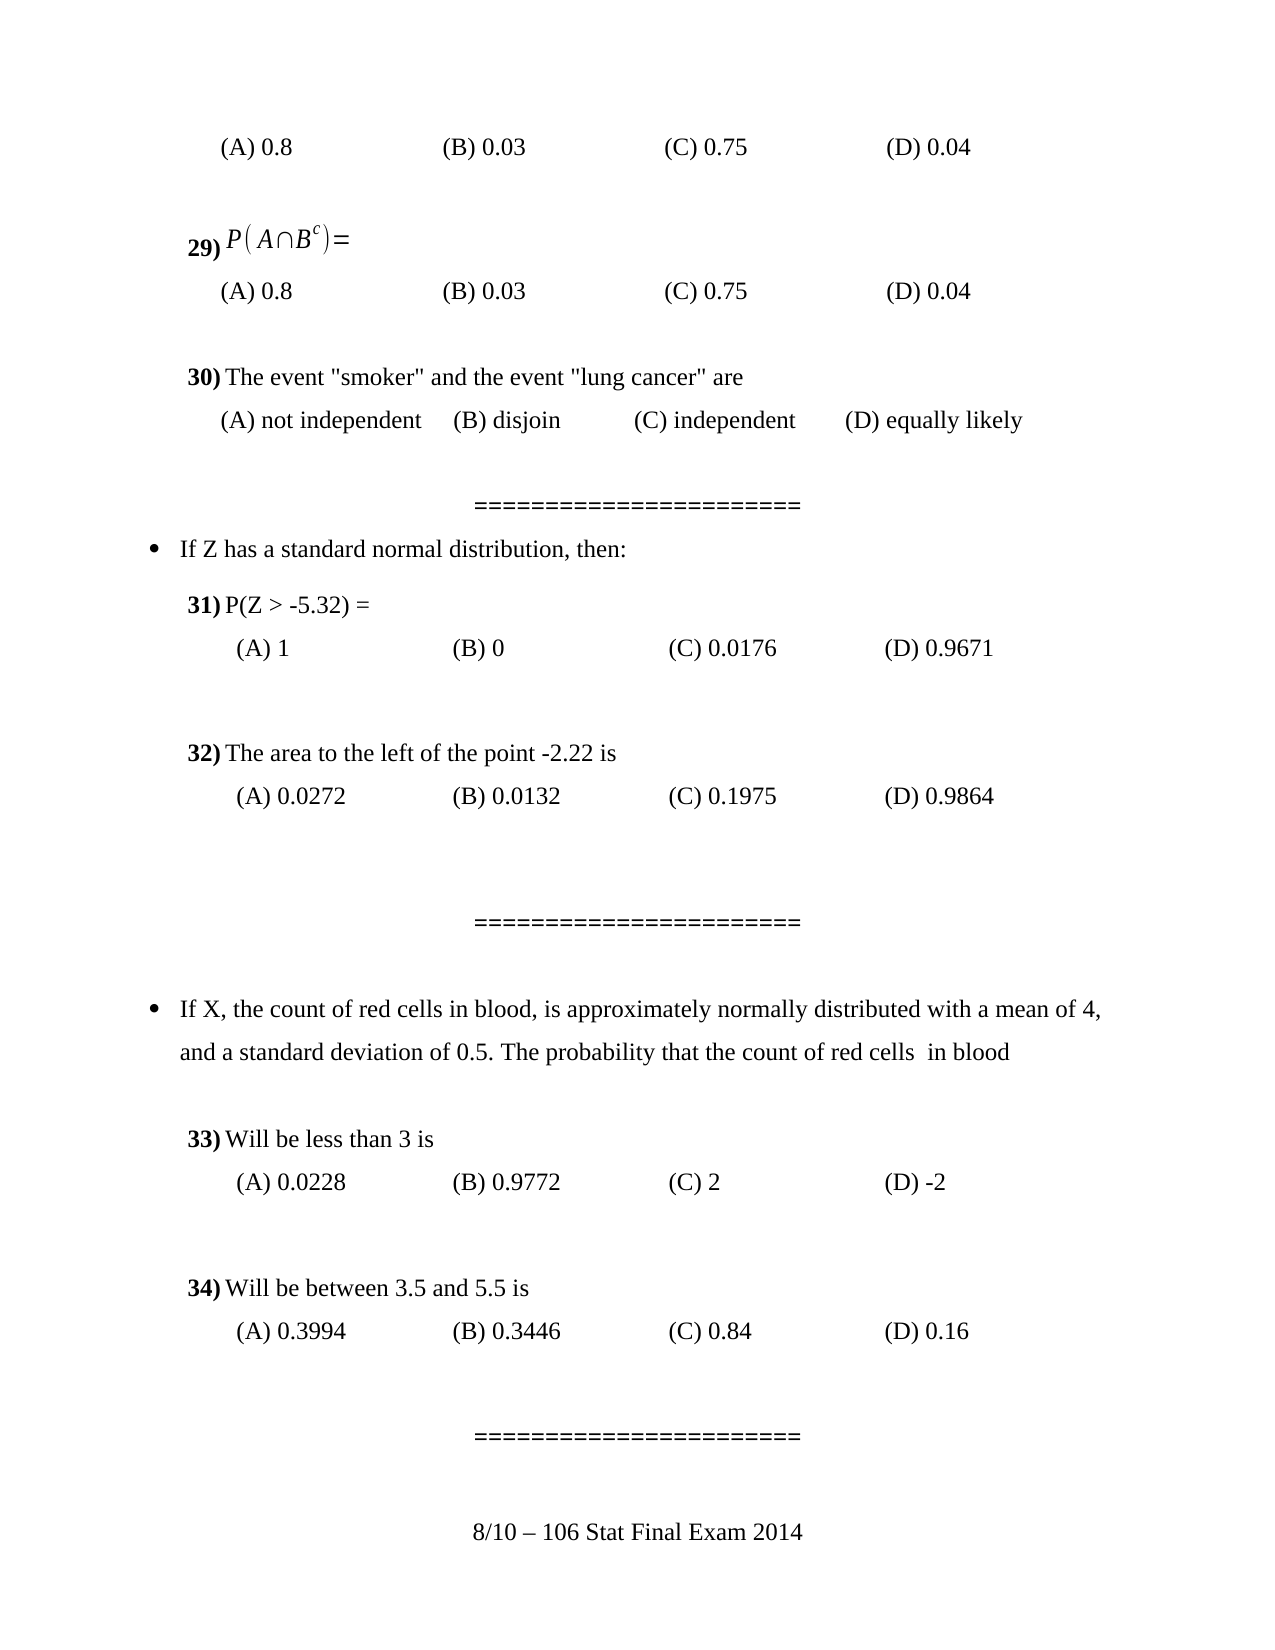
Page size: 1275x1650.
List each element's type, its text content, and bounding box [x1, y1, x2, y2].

table_header (A) not independent [209, 405, 442, 448]
table_header (B) disjoin [442, 405, 623, 448]
table_header (D) 0.9864 [873, 781, 1089, 844]
table_header (D) 0.04 [875, 276, 1097, 319]
table_header (B) 0.0132 [441, 781, 657, 844]
table_header (A) 0.8 [209, 276, 431, 319]
table_header (C) 0.75 [653, 276, 875, 319]
table_header (A) 1 [225, 633, 441, 696]
table_header (A) 0.0228 [225, 1167, 441, 1229]
table_header (A) 0.3994 [225, 1316, 441, 1378]
list The event "smoker" and the event "lung cancer" are [187, 362, 1125, 391]
table_header (D) equally likely [834, 405, 1038, 448]
table_header (A) 0.8 [209, 133, 431, 176]
table_header (B) 0.3446 [441, 1316, 657, 1378]
table_header (D) -2 [873, 1167, 1089, 1229]
table_header (B) 0.03 [431, 276, 653, 319]
list If Z has a standard normal distribution, then: [150, 534, 1125, 563]
text ======================= [150, 491, 1125, 520]
table_header (B) 0 [441, 633, 657, 696]
table_header (C) 0.75 [653, 133, 875, 176]
table_header (D) 0.9671 [873, 633, 1089, 696]
table_header (A) 0.0272 [225, 781, 441, 844]
table_header (C) 0.1975 [657, 781, 873, 844]
table_header (B) 0.03 [431, 133, 653, 176]
table_header (D) 0.04 [875, 133, 1097, 176]
text ======================= [150, 1422, 1125, 1450]
list Will be between 3.5 and 5.5 is [187, 1273, 1125, 1301]
list If X, the count of red cells in blood, is approximately normally distributed with a mean of 4, and a standard deviation of 0.5. The probability that the count of red cells in blood [150, 994, 1125, 1066]
text ======================= [150, 908, 1125, 937]
list The area to the left of the point -2.22 is [187, 738, 1125, 767]
list P(Z > -5.32) = [187, 590, 1125, 619]
table_header (C) 0.84 [657, 1316, 873, 1378]
table_header (C) 2 [657, 1167, 873, 1229]
table_header (C) 0.0176 [657, 633, 873, 696]
table_header (C) independent [623, 405, 834, 448]
list Will be less than 3 is [187, 1124, 1125, 1152]
table_header (D) 0.16 [873, 1316, 1089, 1378]
table_header (B) 0.9772 [441, 1167, 657, 1229]
